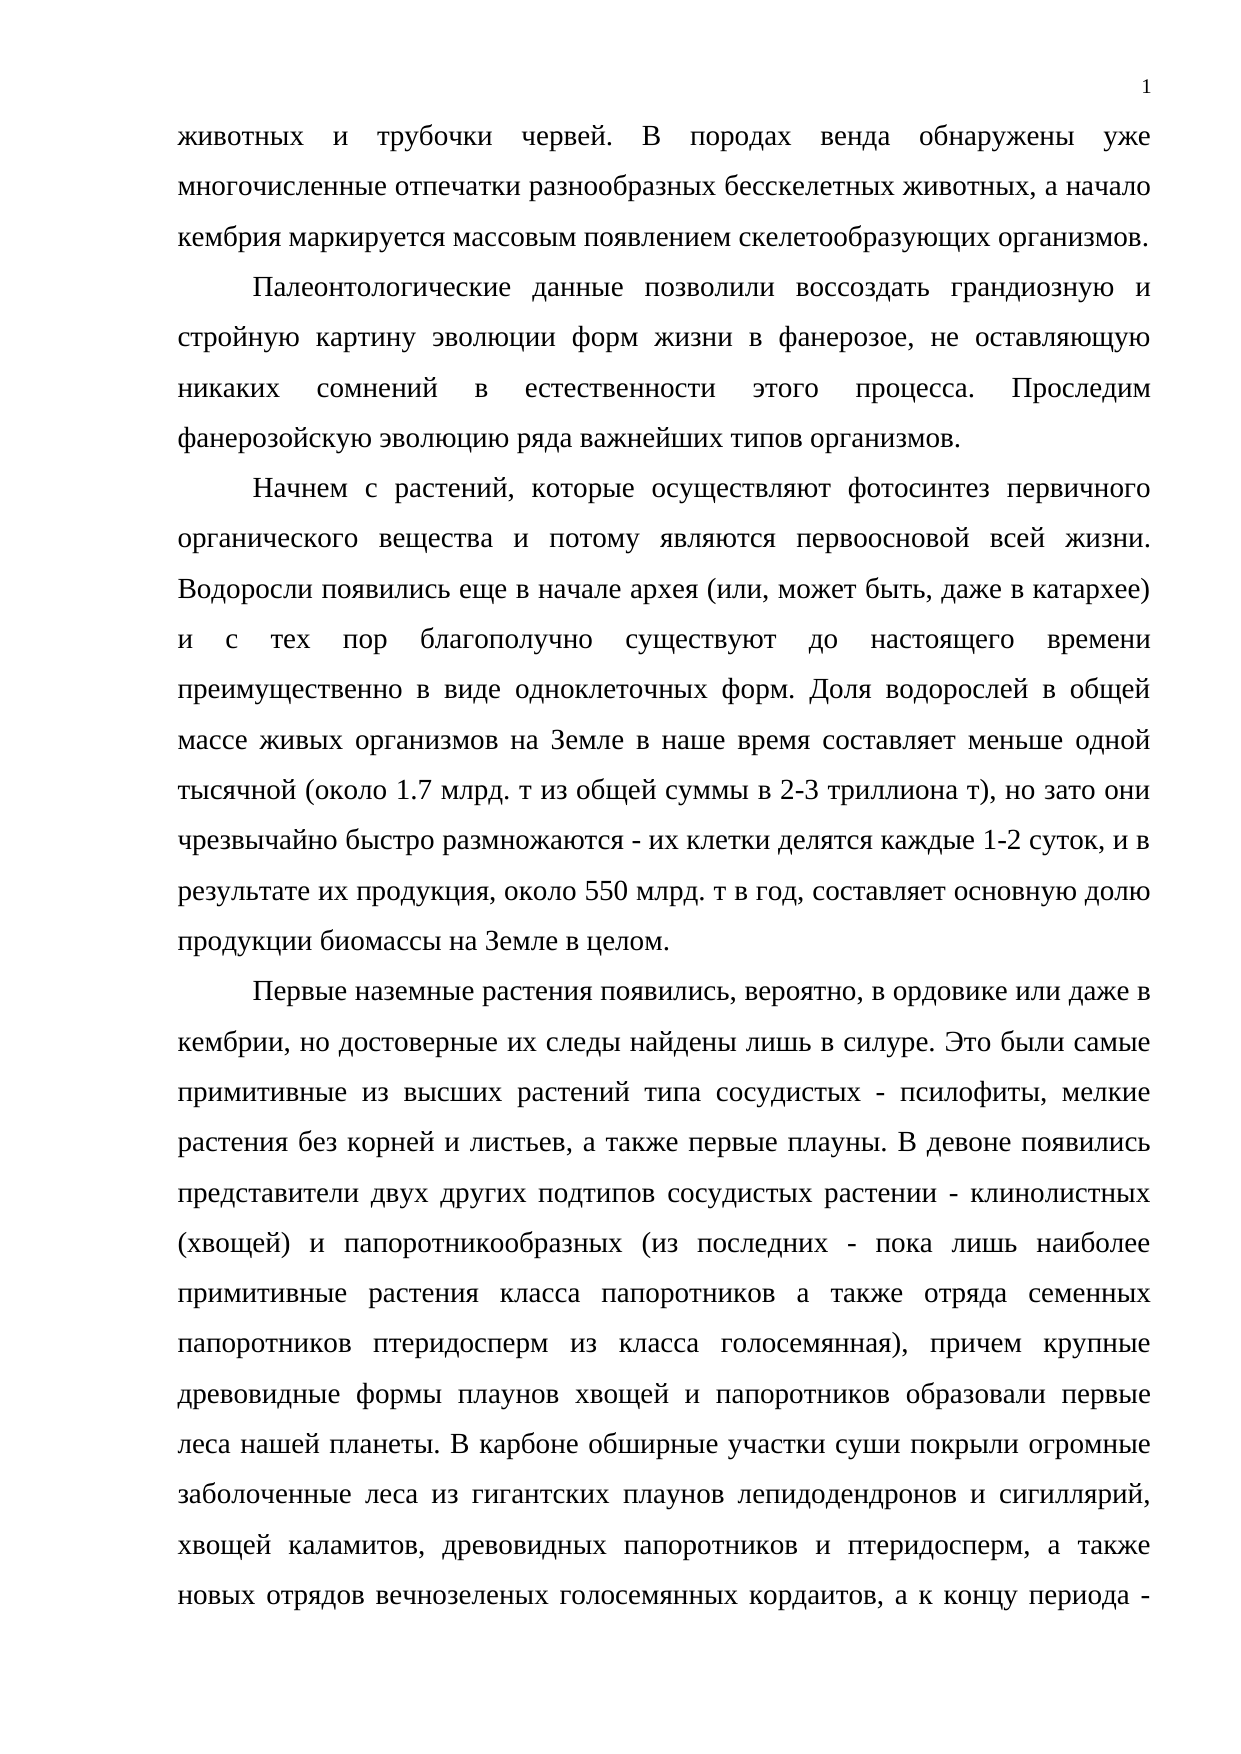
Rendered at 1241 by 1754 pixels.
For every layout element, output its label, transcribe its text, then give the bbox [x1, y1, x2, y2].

text Палеонтологические данные позволили воссоздать грандиозную и стройную картину эволюции форм жизни в фанерозое, не оставляющую никаких сомнений в естественности этого процесса. Проследим фанерозойскую эволюцию ряда важнейших типов организмов. [177, 269, 1152, 453]
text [177, 118, 1152, 252]
text Начнем с растений, которые осуществляют фотосинтез первичного органического вещества и потому являются первоосновой всей жизни. Водоросли появились еще в начале архея (или, может быть, даже в катархее) и с тех пор благополучно существуют до настоящего времени преимущественно в виде одноклеточных форм. Доля водорослей в общей массе живых организмов на Земле в наше время составляет меньше одной тысячной (около 1.7 млрд. т из общей суммы в 2-3 триллиона т), но зато они чрезвычайно быстро размножаются - их клетки делятся каждые 1-2 суток, и в результате их продукция, около 550 млрд. т в год, составляет основную долю продукции биомассы на Земле в целом. [177, 470, 1152, 957]
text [177, 973, 1152, 1611]
